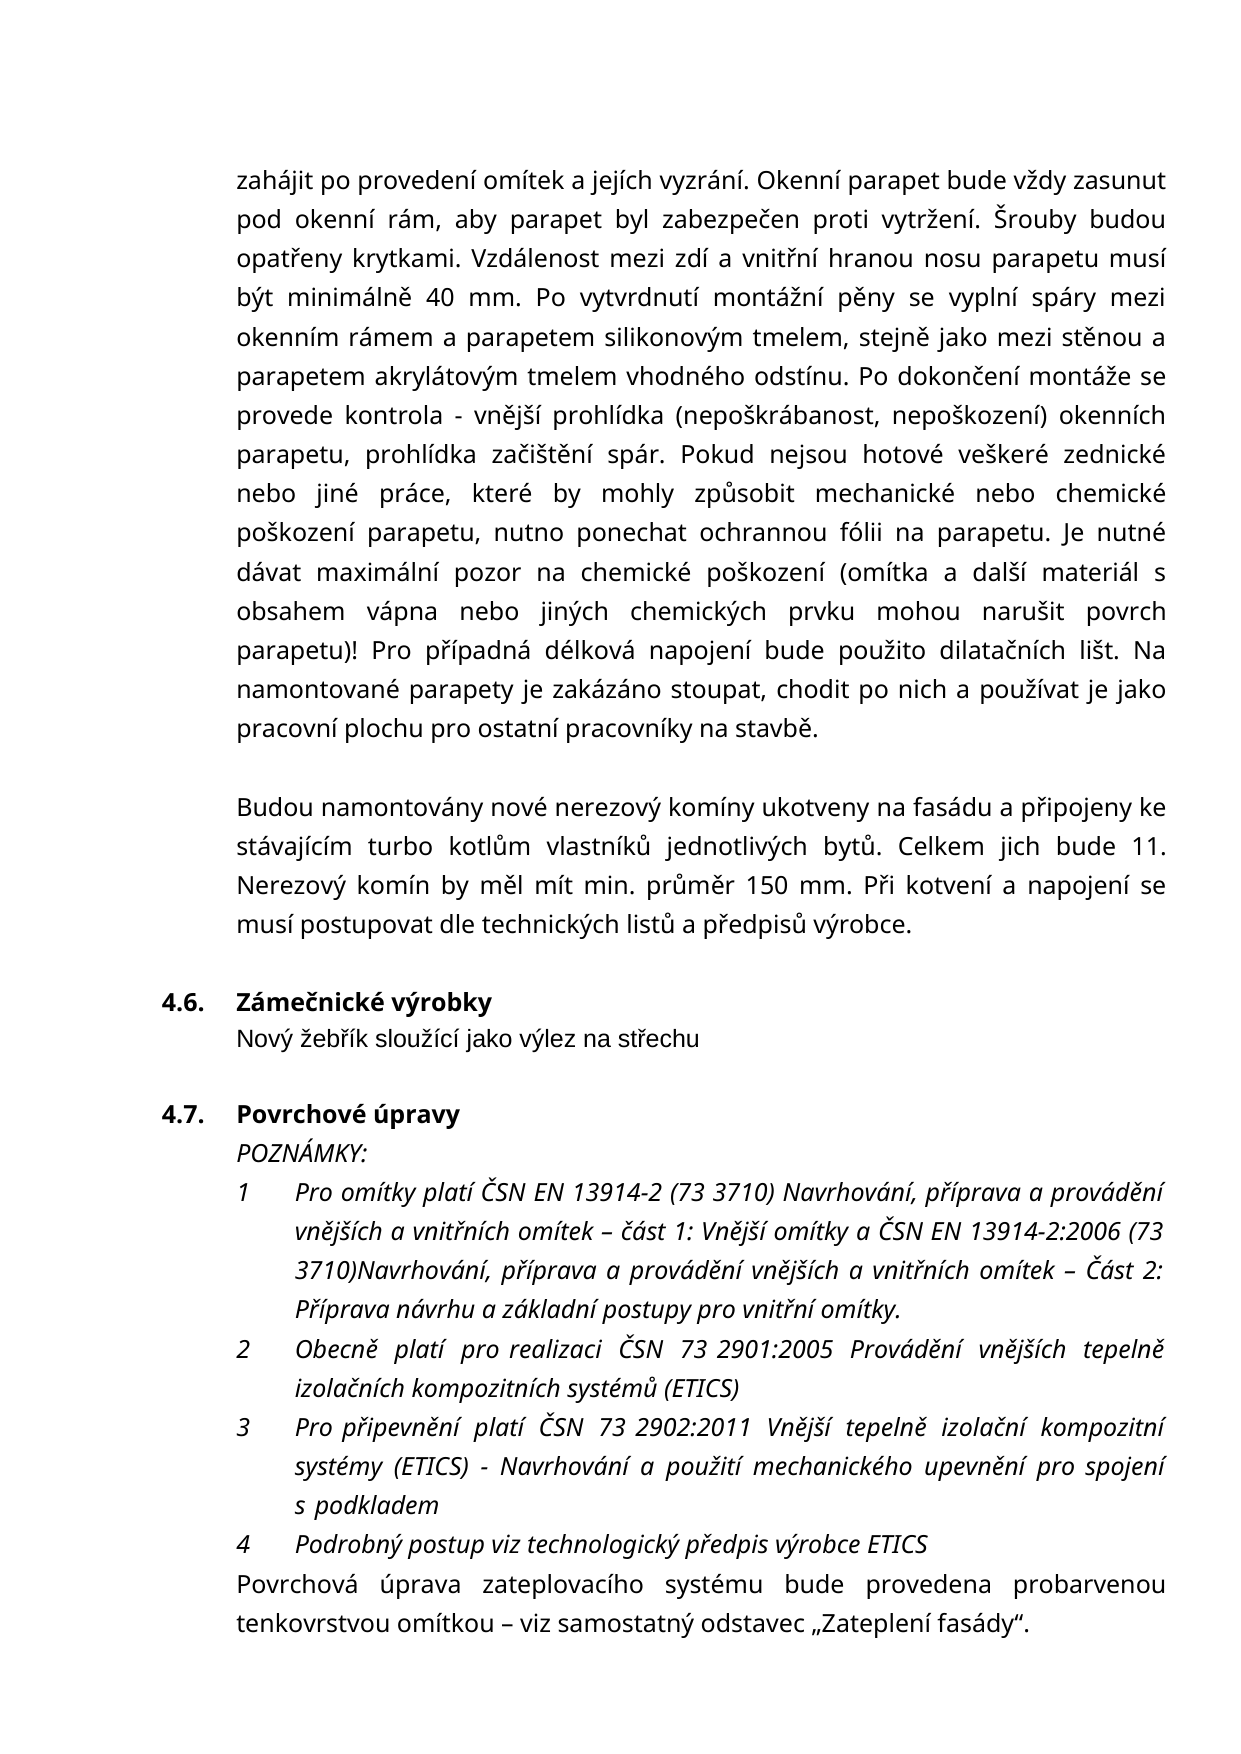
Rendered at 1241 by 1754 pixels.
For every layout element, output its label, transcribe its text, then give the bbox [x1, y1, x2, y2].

text Nový žebřík sloužící jako výlez na střechu [236, 1024, 1167, 1053]
text 1 Pro omítky platí ČSN EN 13914-2 (73 3710) Navrhování, příprava a provádění vnějších a vnitřních omítek – část 1: Vnější omítky a ČSN EN 13914-2:2006 (73 3710)Navrhování, příprava a provádění vnějších a vnitřních omítek – Část 2: Příprava návrhu a základní postupy pro vnitřní omítky. [236, 1175, 1167, 1326]
list Zámečnické výrobky [162, 985, 1167, 1019]
text Budou namontovány nové nerezový komíny ukotveny na fasádu a připojeny ke stávajícím turbo kotlům vlastníků jednotlivých bytů. Celkem jich bude 11. Nerezový komín by měl mít min. průměr 150 mm. Při kotvení a napojení se musí postupovat dle technických listů a předpisů výrobce. [236, 789, 1167, 941]
list Povrchové úpravy [162, 1096, 1167, 1130]
text Povrchová úprava zateplovacího systému bude provedena probarvenou tenkovrstvou omítkou – viz samostatný odstavec „Zateplení fasády“. [236, 1566, 1167, 1639]
text 2 Obecně platí pro realizaci ČSN 73 2901:2005 Provádění vnějších tepelně izolačních kompozitních systémů (ETICS) [236, 1331, 1167, 1404]
text 3 Pro připevnění platí ČSN 73 2902:2011 Vnější tepelně izolační kompozitní systémy (ETICS) - Navrhování a použití mechanického upevnění pro spojení s podkladem [236, 1410, 1167, 1522]
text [236, 162, 1167, 745]
text 4 Podrobný postup viz technologický předpis výrobce ETICS [236, 1527, 1167, 1561]
text POZNÁMKY: [236, 1136, 1167, 1169]
